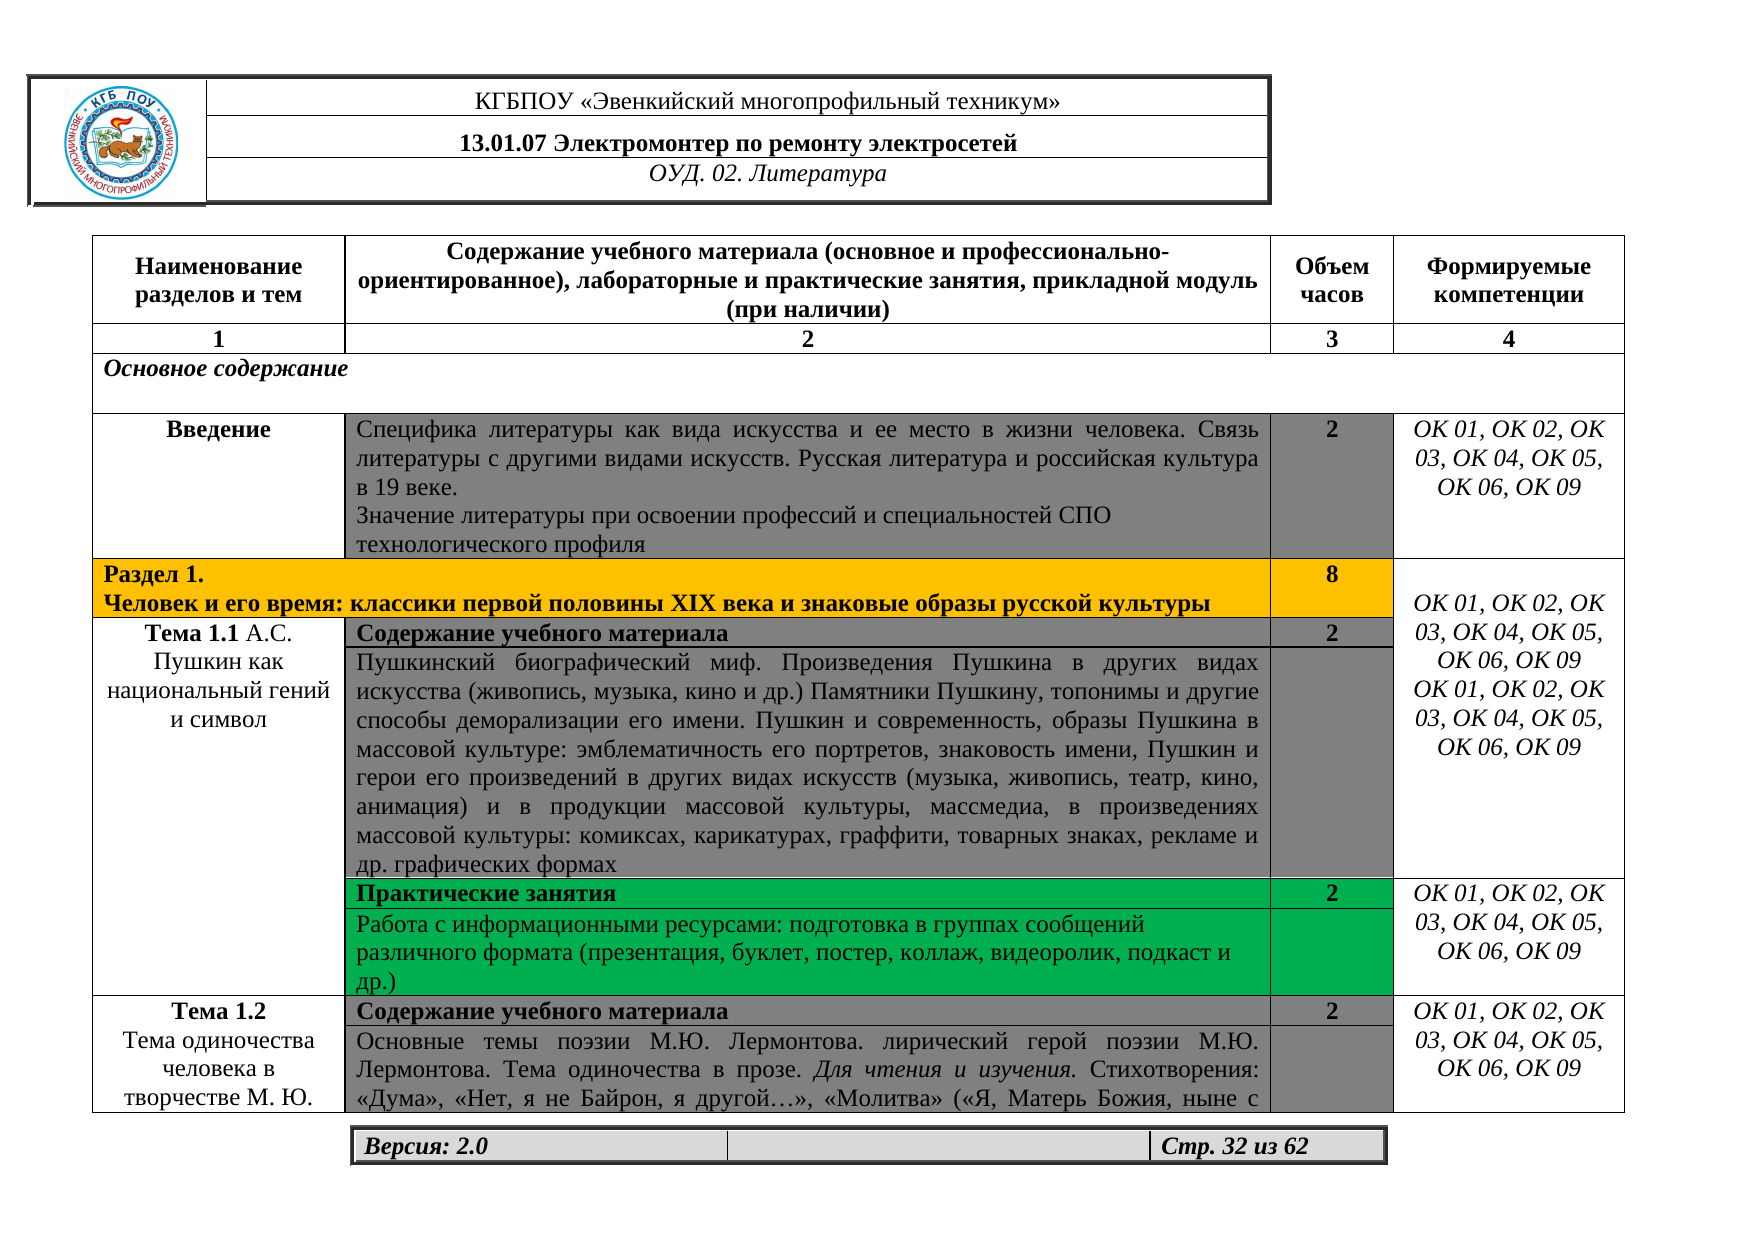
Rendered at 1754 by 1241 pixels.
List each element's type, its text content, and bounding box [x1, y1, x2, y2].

table_cell 2 [1271, 414, 1393, 558]
table_cell 1 [93, 324, 344, 352]
table_cell Содержание учебного материала [346, 996, 1270, 1025]
table_cell [1271, 909, 1393, 995]
table_cell ОК 01, ОК 02, ОК 03, ОК 04, ОК 05, ОК 06, ОК 09 [1394, 414, 1624, 558]
table_cell 2 [1271, 618, 1393, 646]
table_cell Специфика литературы как вида искусства и ее место в жизни человека. Связь литературы с другими видами искусств. Русская литература и российская культура в 19 веке. Значение литературы при освоении профессий и специальностей СПО технологического профиля [346, 414, 1270, 558]
table_cell Раздел 1. Человек и его время: классики первой половины XIX века и знаковые образы русской культуры [93, 559, 1270, 617]
table_header Содержание учебного материала (основное и профессионально-ориентированное), лабораторные и практические занятия, прикладной модуль (при наличии) [346, 236, 1270, 323]
table_cell ОК 01, ОК 02, ОК 03, ОК 04, ОК 05, ОК 06, ОК 09 ОК 01, ОК 02, ОК 03, ОК 04, ОК 05, ОК 06, ОК 09 [1394, 559, 1624, 877]
table_cell Пушкинский биографический миф. Произведения Пушкина в других видах искусства (живопись, музыка, кино и др.) Памятники Пушкину, топонимы и другие способы деморализации его имени. Пушкин и современность, образы Пушкина в массовой культуре: эмблематичность его портретов, знаковость имени, Пушкин и герои его произведений в других видах искусств (музыка, живопись, театр, кино, анимация) и в продукции массовой культуры, массмедиа, в произведениях массовой культуры: комиксах, карикатурах, граффити, товарных знаках, рекламе и др. графических формах [346, 648, 1270, 877]
table_cell 2 [1271, 996, 1393, 1025]
table_cell 2 [1271, 879, 1393, 908]
table_cell [1271, 648, 1393, 877]
table_cell ОК 01, ОК 02, ОК 03, ОК 04, ОК 05, ОК 06, ОК 09 [1394, 996, 1624, 1112]
table_cell Работа с информационными ресурсами: подготовка в группах сообщений различного формата (презентация, буклет, постер, коллаж, видеоролик, подкаст и др.) [346, 909, 1270, 995]
table_header Наименование разделов и тем [93, 236, 344, 323]
table_cell Тема 1.2 Тема одиночества человека в творчестве М. Ю. Лермонтова (1814 — 1841) [93, 996, 344, 1112]
table_header Объем часов [1271, 236, 1393, 323]
table_cell 2 [346, 324, 1270, 352]
table_cell Основное содержание [93, 354, 1624, 413]
table_cell Тема 1.1 А.С. Пушкин как национальный гений и символ [93, 618, 344, 995]
table_cell [1271, 1026, 1393, 1112]
table_cell 8 [1271, 559, 1393, 617]
table_cell 3 [1271, 324, 1393, 352]
picture [64, 86, 179, 201]
table_cell Введение [93, 414, 344, 558]
table_cell Практические занятия [346, 879, 1270, 908]
table_cell ОК 01, ОК 02, ОК 03, ОК 04, ОК 05, ОК 06, ОК 09 [1394, 879, 1624, 995]
table_header Формируемые компетенции [1394, 236, 1624, 323]
picture [64, 86, 111, 134]
table_cell Содержание учебного материала [346, 618, 1270, 646]
table_cell 4 [1394, 324, 1624, 352]
